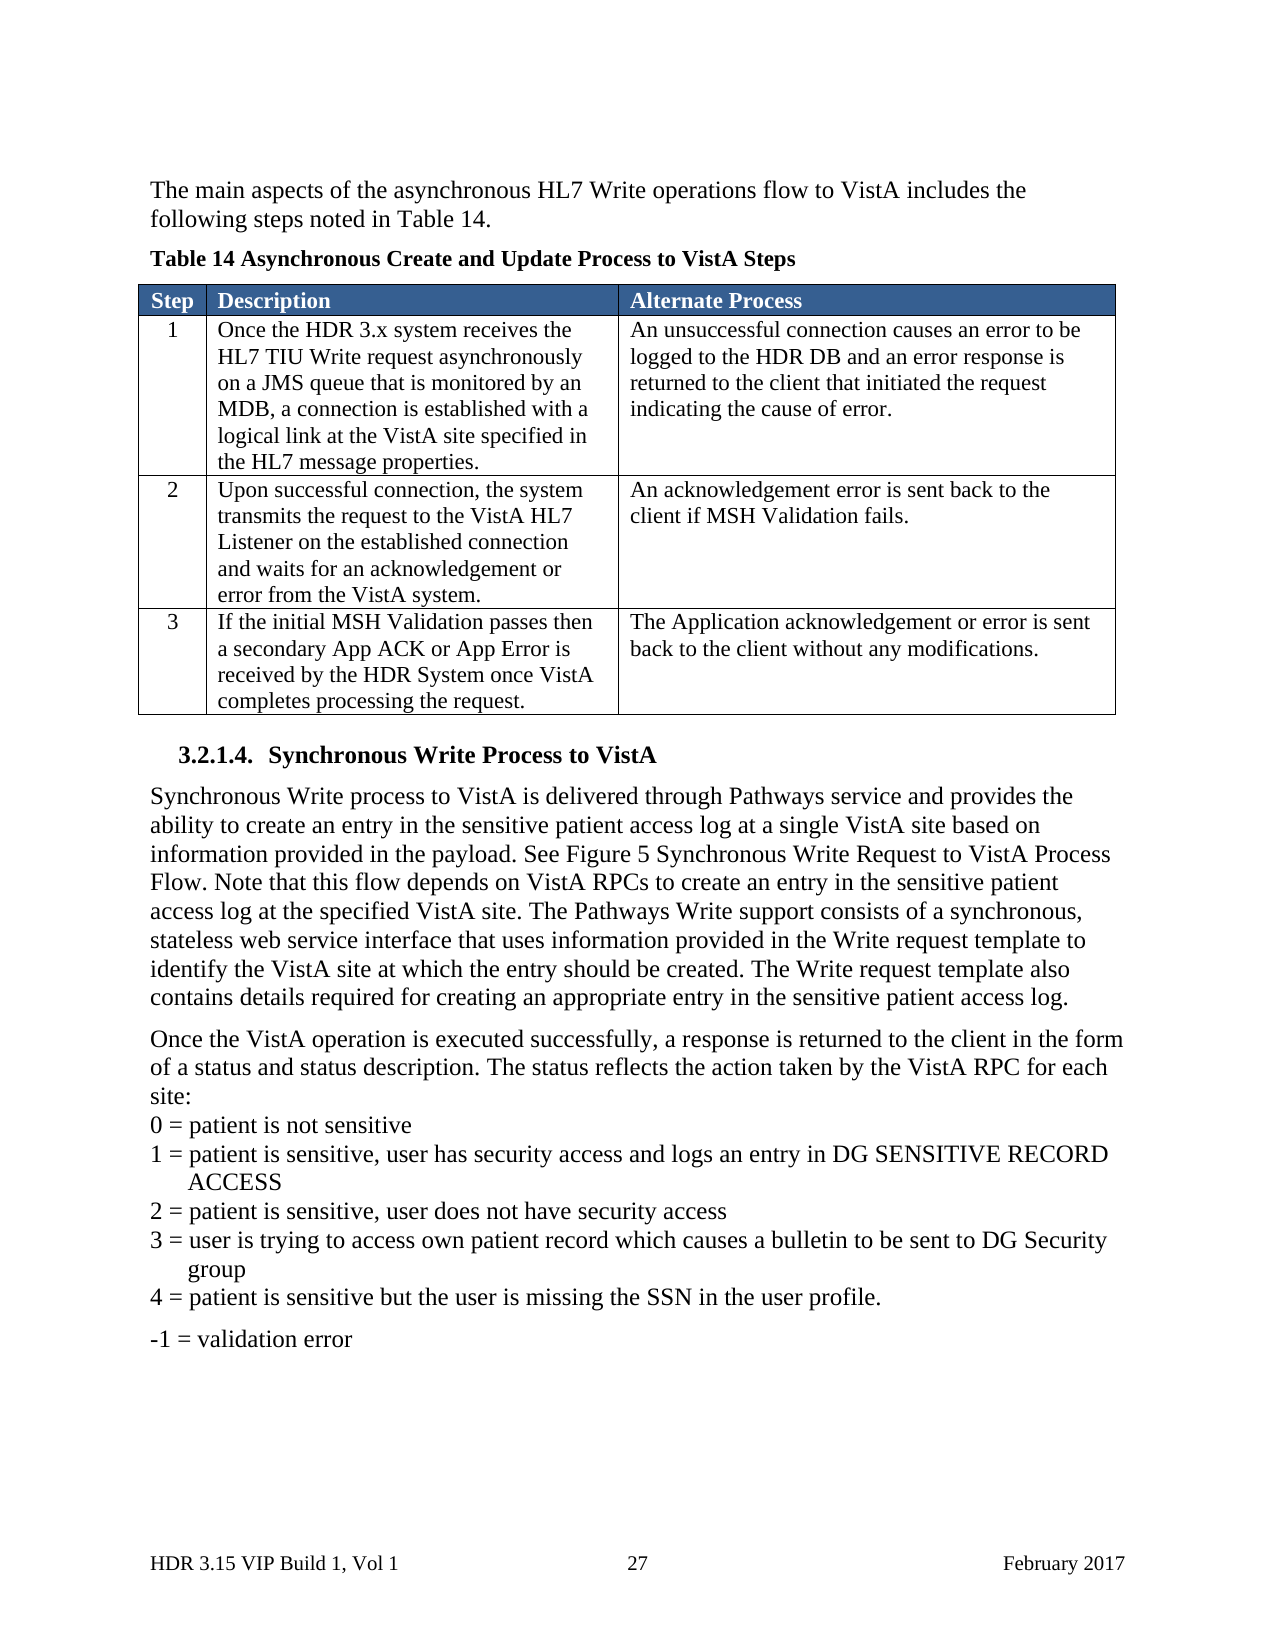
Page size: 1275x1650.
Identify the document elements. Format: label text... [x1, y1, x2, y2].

text 2 = patient is sensitive, user does not have security access [150, 1196, 1125, 1225]
table_cell 2 [139, 476, 206, 607]
text Table 14 Asynchronous Create and Update Process to VistA Steps [150, 245, 1125, 271]
table_cell An unsuccessful connection causes an error to be logged to the HDR DB and an error response is returned to the client that initiated the request indicating the cause of error. [619, 316, 1115, 474]
table_cell 1 [139, 316, 206, 474]
subtitle Synchronous Write Process to VistA [178, 740, 1125, 769]
table_cell If the initial MSH Validation passes then a secondary App ACK or App Error is received by the HDR System once VistA completes processing the request. [207, 609, 618, 714]
text Synchronous Write process to VistA is delivered through Pathways service and provides the ability to create an entry in the sensitive patient access log at a single VistA site based on information provided in the payload. See Figure 5 Synchronous Write Request to VistA Process Flow. Note that this flow depends on VistA RPCs to create an entry in the sensitive patient access log at the specified VistA site. The Pathways Write support consists of a synchronous, stateless web service interface that uses information provided in the Write request template to identify the VistA site at which the entry should be created. The Write request template also contains details required for creating an appropriate entry in the sensitive patient access log. [150, 781, 1125, 1011]
text 0 = patient is not sensitive [150, 1110, 1125, 1139]
table_cell An acknowledgement error is sent back to the client if MSH Validation fails. [619, 476, 1115, 607]
text 1 = patient is sensitive, user has security access and logs an entry in DG SENSITIVE RECORD ACCESS [150, 1139, 1125, 1196]
table_cell The Application acknowledgement or error is sent back to the client without any modifications. [619, 609, 1115, 714]
text Once the VistA operation is executed successfully, a response is returned to the client in the form of a status and status description. The status reflects the action taken by the VistA RPC for each site: [150, 1024, 1125, 1110]
text The main aspects of the asynchronous HL7 Write operations flow to VistA includes the following steps noted in Table 14. [150, 175, 1125, 232]
table_header Alternate Process [619, 285, 1115, 315]
table_cell Upon successful connection, the system transmits the request to the VistA HL7 Listener on the established connection and waits for an acknowledgement or error from the VistA system. [207, 476, 618, 607]
table_cell 3 [139, 609, 206, 714]
table_cell Once the HDR 3.x system receives the HL7 TIU Write request asynchronously on a JMS queue that is monitored by an MDB, a connection is established with a logical link at the VistA site specified in the HL7 message properties. [207, 316, 618, 474]
table_header Step [139, 285, 206, 315]
table_header Description [207, 285, 618, 315]
text 3 = user is trying to access own patient record which causes a bulletin to be sent to DG Security group [150, 1225, 1125, 1282]
text 4 = patient is sensitive but the user is missing the SSN in the user profile. [150, 1282, 1125, 1311]
text -1 = validation error [150, 1324, 1125, 1352]
